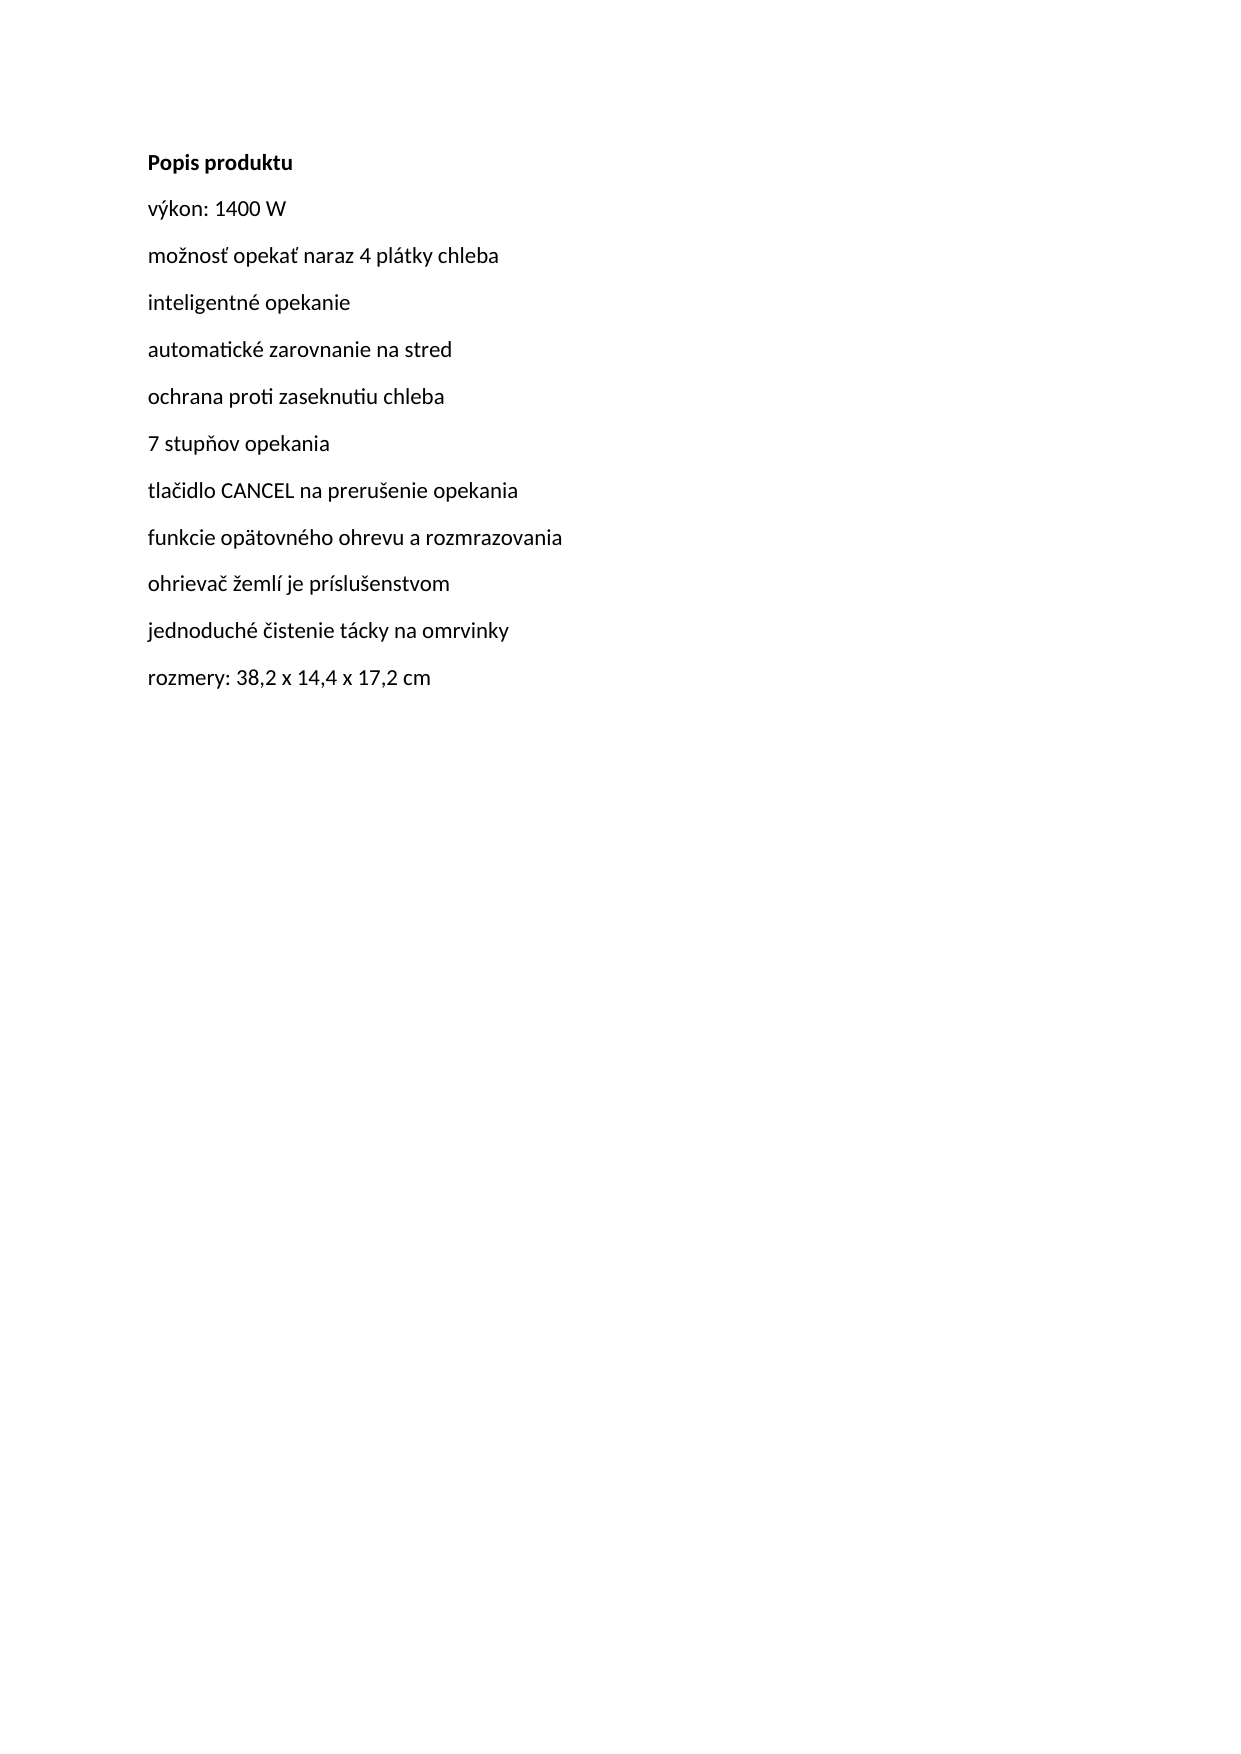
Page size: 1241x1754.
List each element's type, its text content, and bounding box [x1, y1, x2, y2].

text tlačidlo CANCEL na prerušenie opekania [148, 476, 1093, 504]
text 7 stupňov opekania [148, 429, 1093, 457]
text funkcie opätovného ohrevu a rozmrazovania [148, 523, 1093, 551]
text výkon: 1400 W [148, 194, 1093, 222]
text ohrievač žemlí je príslušenstvom [148, 569, 1093, 597]
text jednoduché čistenie tácky na omrvinky [148, 616, 1093, 644]
text inteligentné opekanie [148, 288, 1093, 316]
text ochrana proti zaseknutiu chleba [148, 382, 1093, 410]
text automatické zarovnanie na stred [148, 335, 1093, 363]
text Popis produktu [148, 148, 1093, 176]
text rozmery: 38,2 x 14,4 x 17,2 cm [148, 663, 1093, 691]
text možnosť opekať naraz 4 plátky chleba [148, 241, 1093, 269]
